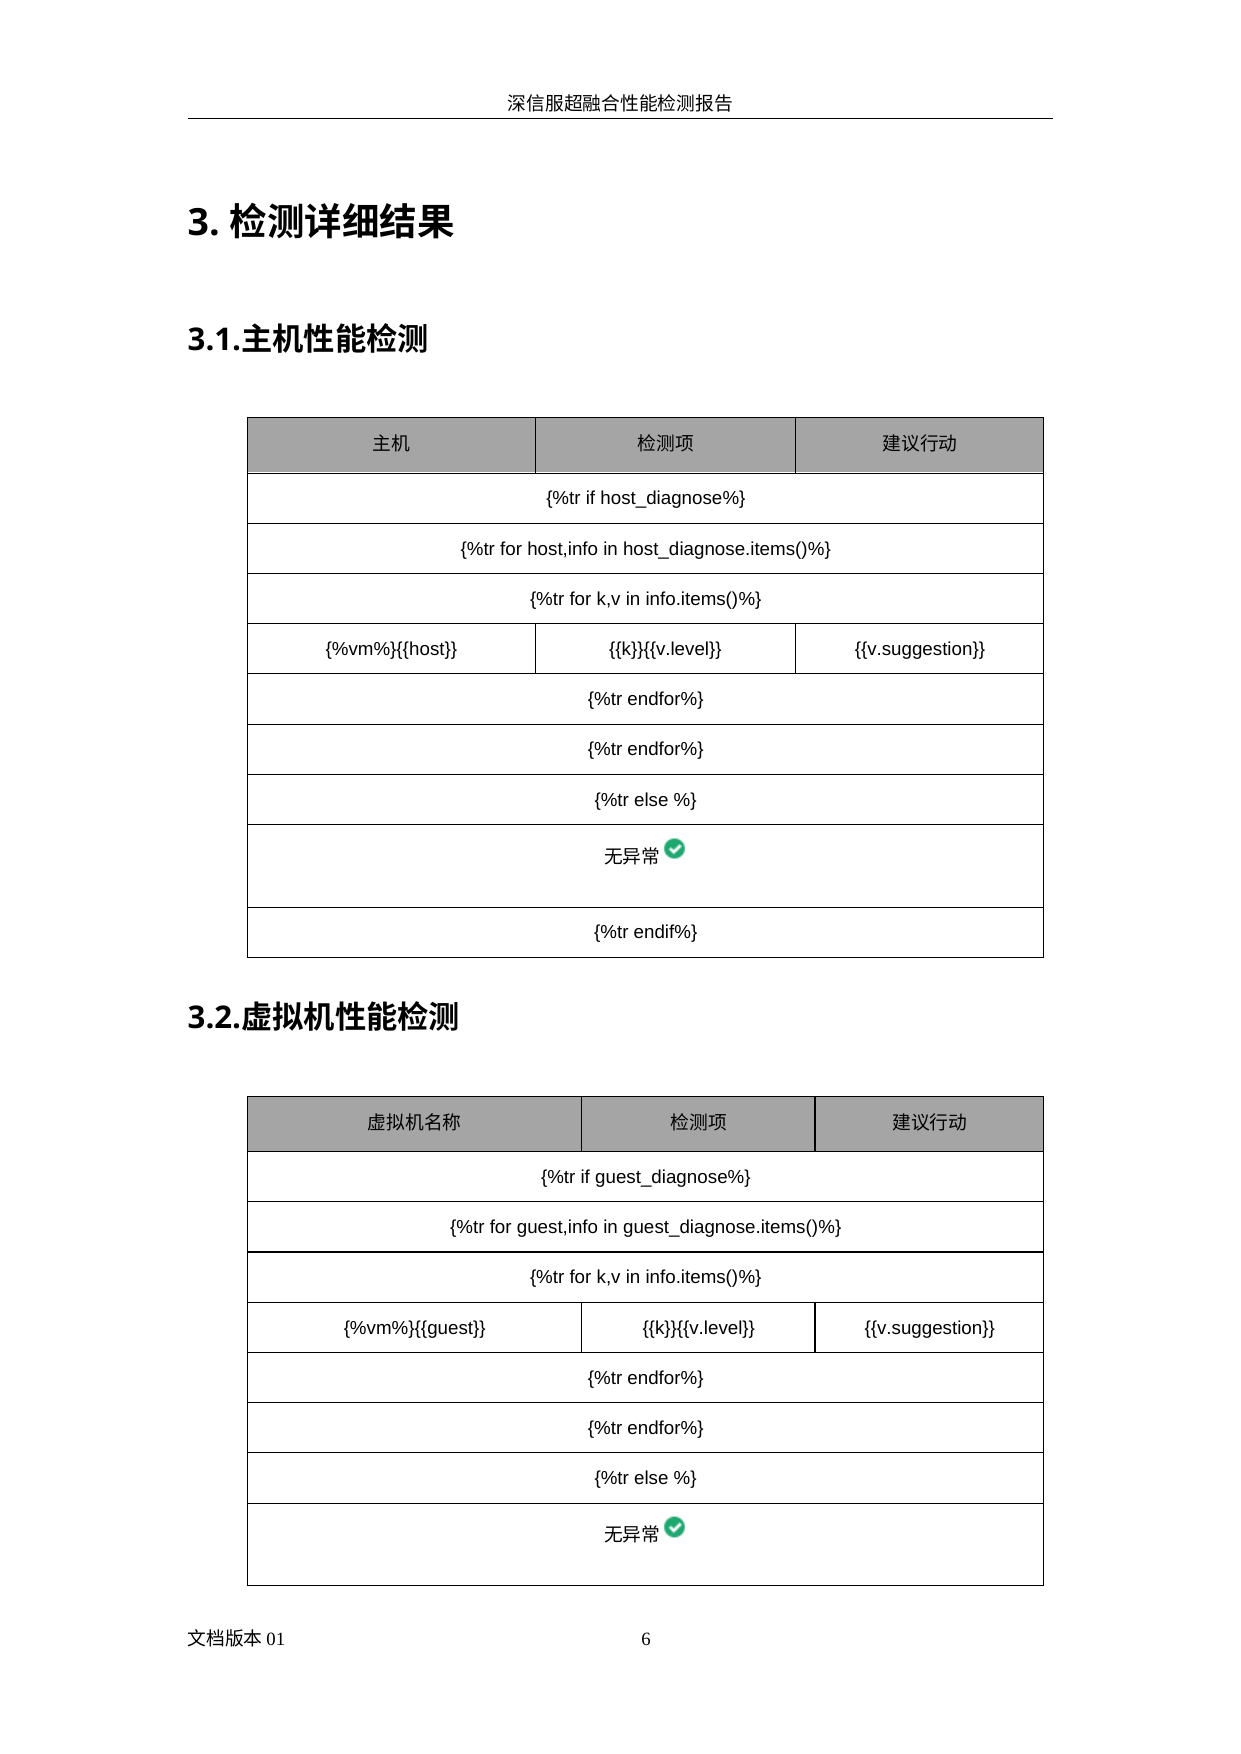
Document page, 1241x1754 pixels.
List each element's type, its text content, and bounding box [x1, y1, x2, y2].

text 检测详细结果 [187, 187, 1053, 252]
table_cell 无异常 [248, 1504, 1043, 1585]
table_cell {{k}}{{v.level}} [536, 624, 795, 673]
table_cell {%vm%}{{guest}} [248, 1303, 581, 1352]
table_cell {%vm%}{{host}} [248, 624, 535, 673]
list 3.2.虚拟机性能检测 [187, 983, 1053, 1048]
table_cell {%tr for host,info in host_diagnose.items()%} [248, 524, 1043, 573]
table_header 检测项 [536, 418, 795, 472]
table_header 虚拟机名称 [248, 1097, 581, 1151]
table_cell 无异常 [248, 825, 1043, 907]
picture [660, 1511, 688, 1542]
table_cell {%tr endfor%} [248, 674, 1043, 723]
table_cell {%tr if guest_diagnose%} [248, 1152, 1043, 1201]
table_cell {%tr endif%} [248, 908, 1043, 957]
table_cell {%tr endfor%} [248, 1403, 1043, 1452]
table_header 检测项 [582, 1097, 814, 1151]
list 3.1.主机性能检测 [187, 304, 1053, 369]
table_cell {%tr endfor%} [248, 1353, 1043, 1402]
table_cell {{v.suggestion}} [816, 1303, 1043, 1352]
table_cell {%tr if host_diagnose%} [248, 474, 1043, 523]
table_cell {{k}}{{v.level}} [582, 1303, 814, 1352]
table_header 建议行动 [796, 418, 1043, 472]
table_cell {%tr else %} [248, 775, 1043, 824]
table_cell {{v.suggestion}} [796, 624, 1043, 673]
table_cell {%tr for k,v in info.items()%} [248, 1253, 1043, 1302]
table_header 建议行动 [816, 1097, 1043, 1151]
table_header 主机 [248, 418, 535, 472]
table_cell {%tr else %} [248, 1453, 1043, 1502]
table_cell {%tr for k,v in info.items()%} [248, 574, 1043, 623]
table_cell {%tr endfor%} [248, 725, 1043, 774]
table_cell {%tr for guest,info in guest_diagnose.items()%} [248, 1202, 1043, 1251]
picture [660, 833, 688, 863]
